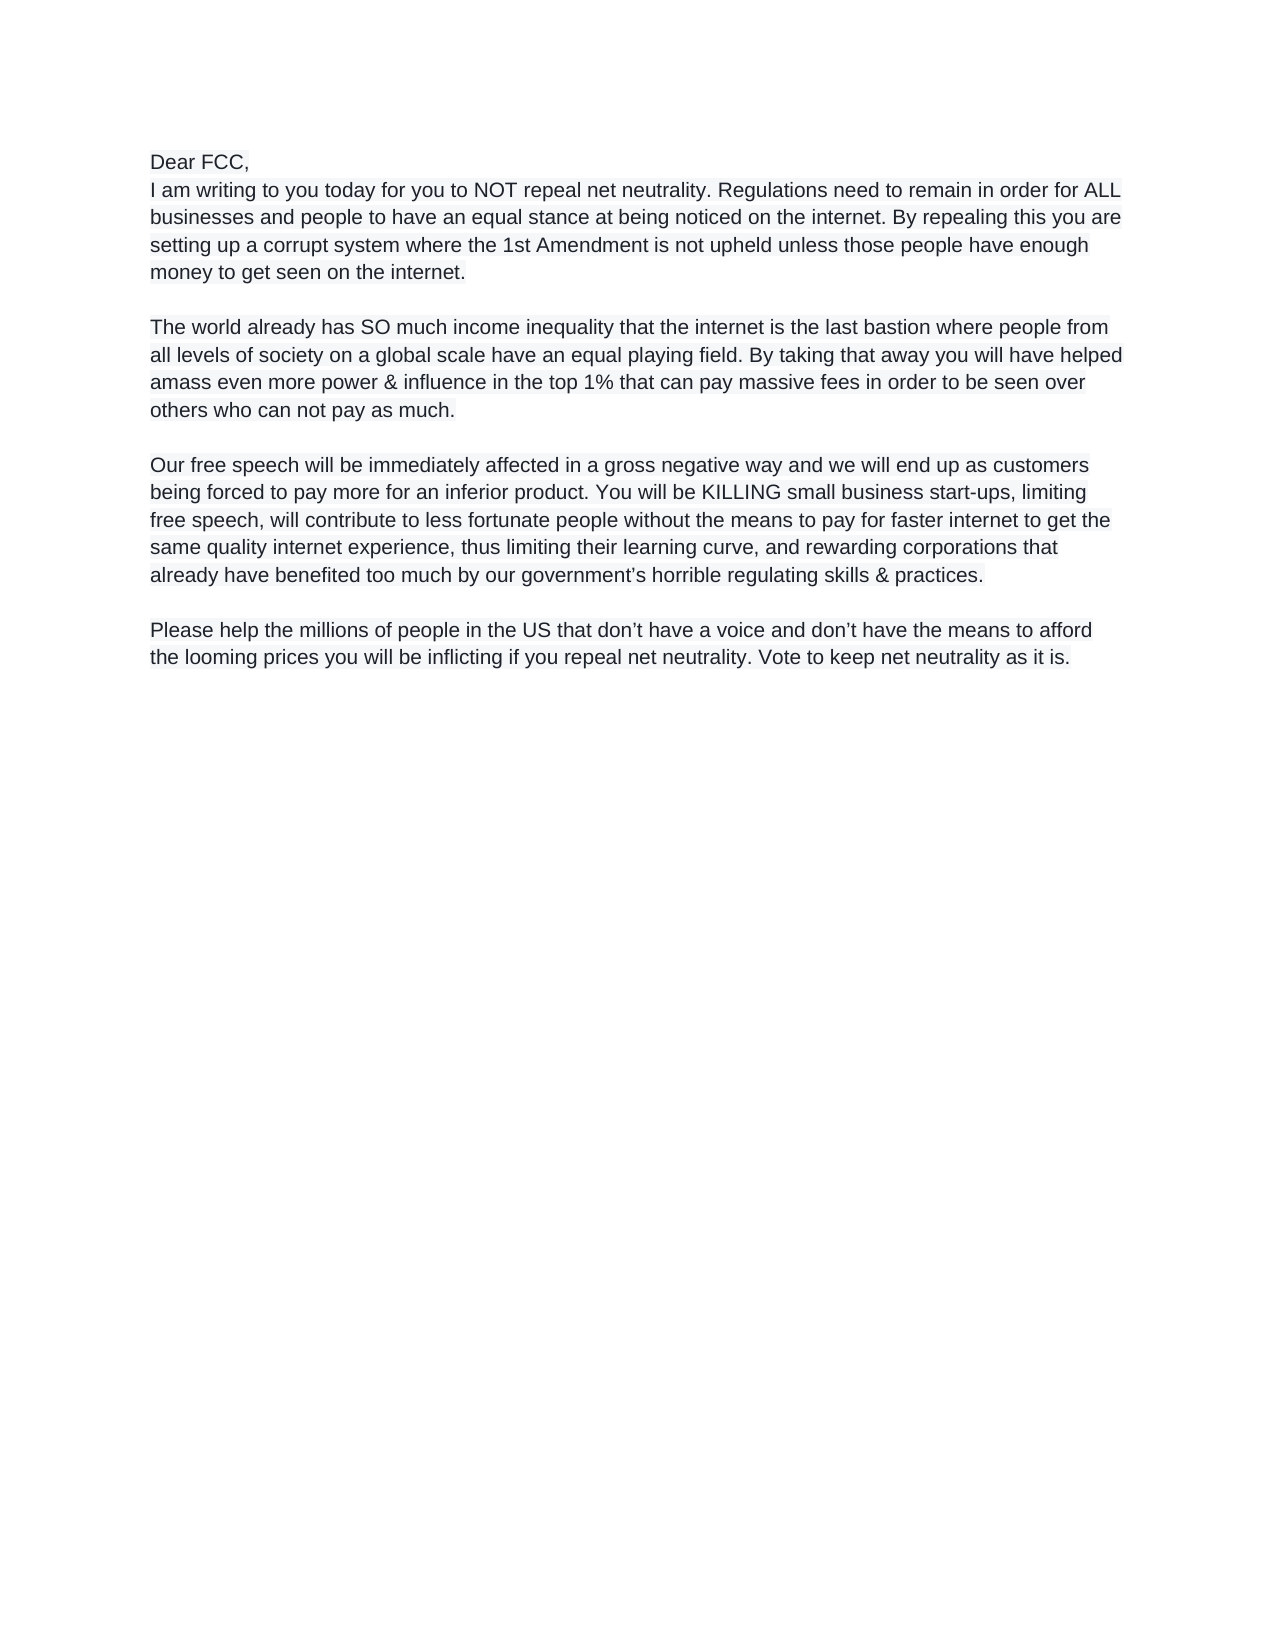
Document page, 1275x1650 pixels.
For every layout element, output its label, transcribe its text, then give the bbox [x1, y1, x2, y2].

text Dear FCC, I am writing to you today for you to NOT repeal net neutrality. Regulations need to remain in order for ALL businesses and people to have an equal stance at being noticed on the internet. By repealing this you are setting up a corrupt system where the 1st Amendment is not upheld unless those people have enough money to get seen on the internet. The world already has SO much income inequality that the internet is the last bastion where people from all levels of society on a global scale have an equal playing field. By taking that away you will have helped amass even more power & influence in the top 1% that can pay massive fees in order to be seen over others who can not pay as much. Our free speech will be immediately affected in a gross negative way and we will end up as customers being forced to pay more for an inferior product. You will be KILLING small business start-ups, limiting free speech, will contribute to less fortunate people without the means to pay for faster internet to get the same quality internet experience, thus limiting their learning curve, and rewarding corporations that already have benefited too much by our government’s horrible regulating skills & practices. Please help the millions of people in the US that don’t have a voice and don’t have the means to afford the looming prices you will be inflicting if you repeal net neutrality. Vote to keep net neutrality as it is. [150, 150, 1125, 669]
